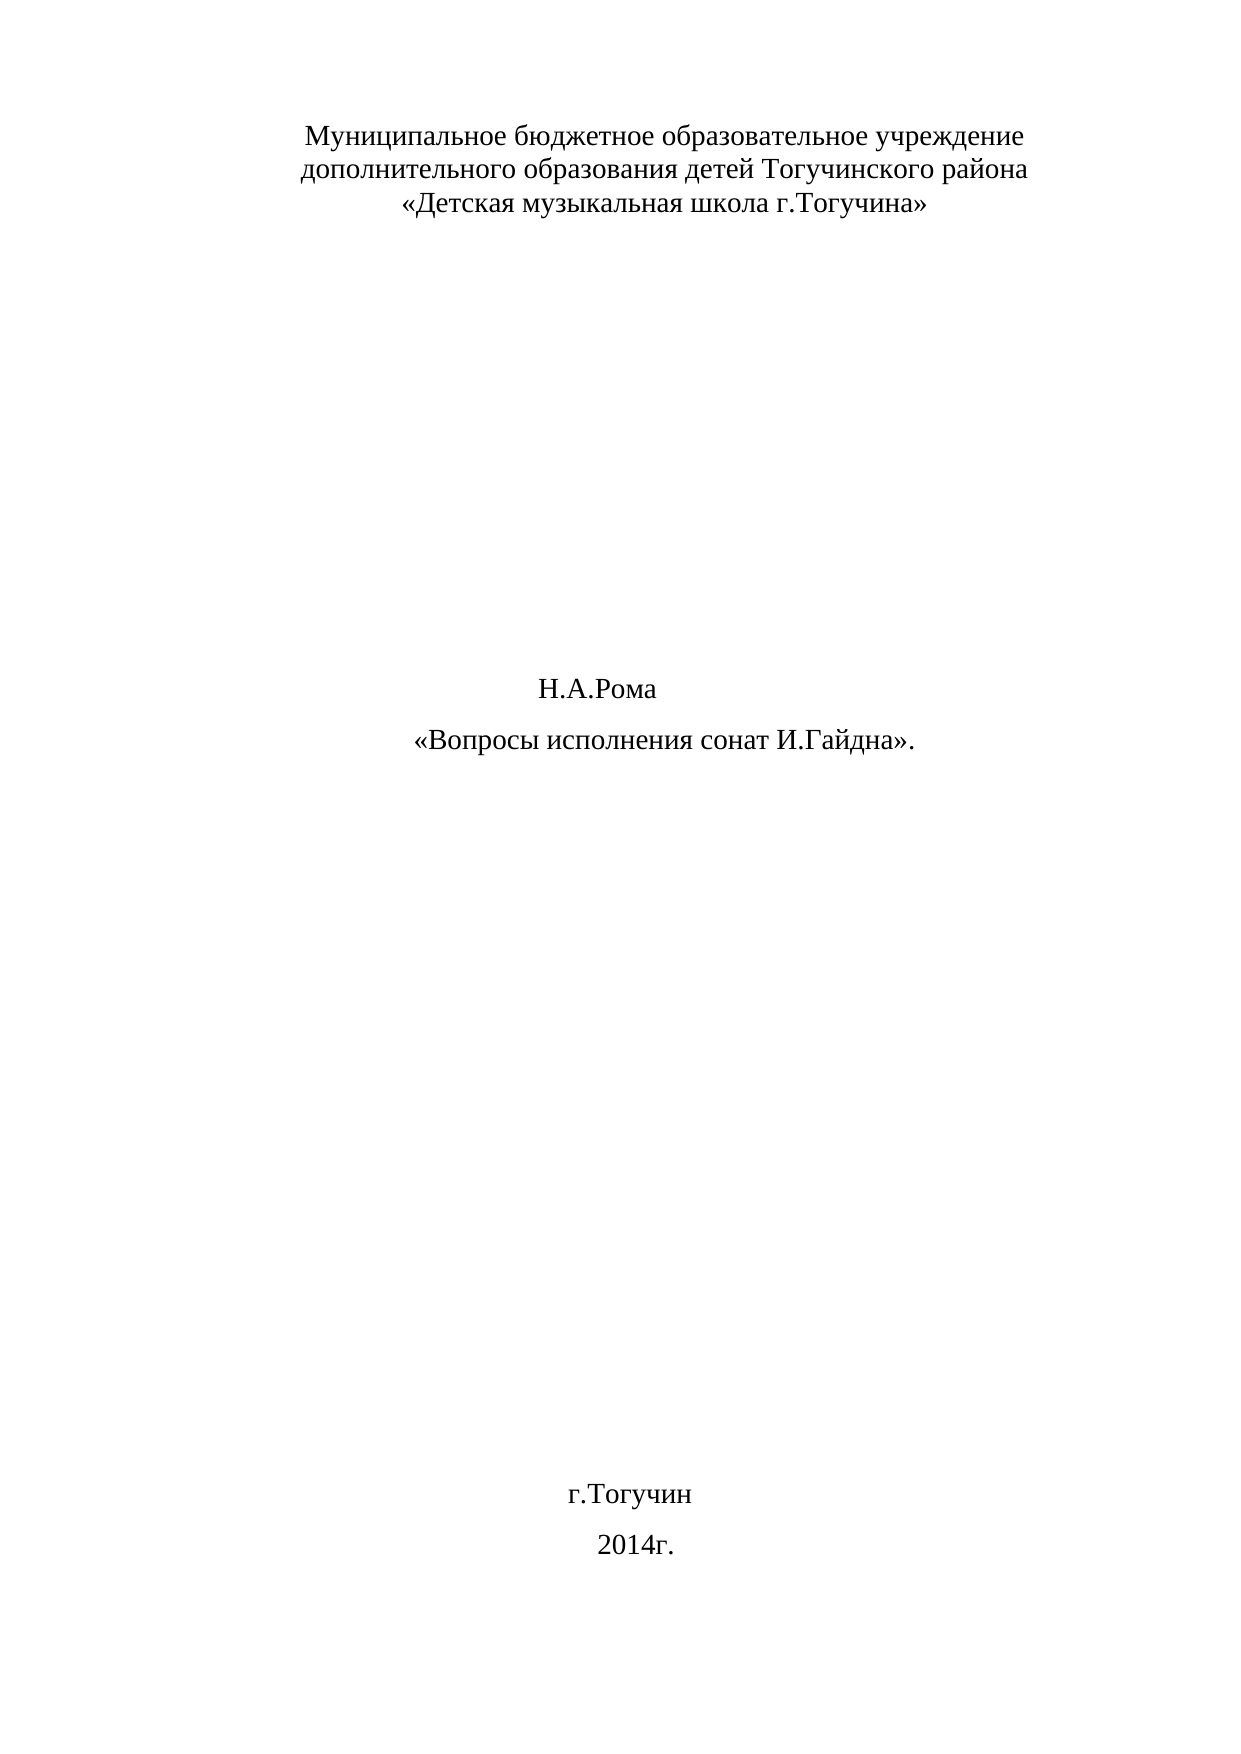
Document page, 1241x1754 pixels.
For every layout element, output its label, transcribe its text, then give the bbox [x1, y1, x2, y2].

text «Вопросы исполнения сонат И.Гайдна». [177, 722, 1152, 755]
text г.Тогучин [546, 1477, 1152, 1510]
text «Детская музыкальная школа г.Тогучина» [177, 185, 1152, 219]
text 2014г. [546, 1527, 1152, 1560]
text Н.А.Рома [398, 672, 1152, 705]
text дополнительного образования детей Тогучинского района [177, 152, 1152, 185]
text Муниципальное бюджетное образовательное учреждение [177, 118, 1152, 152]
